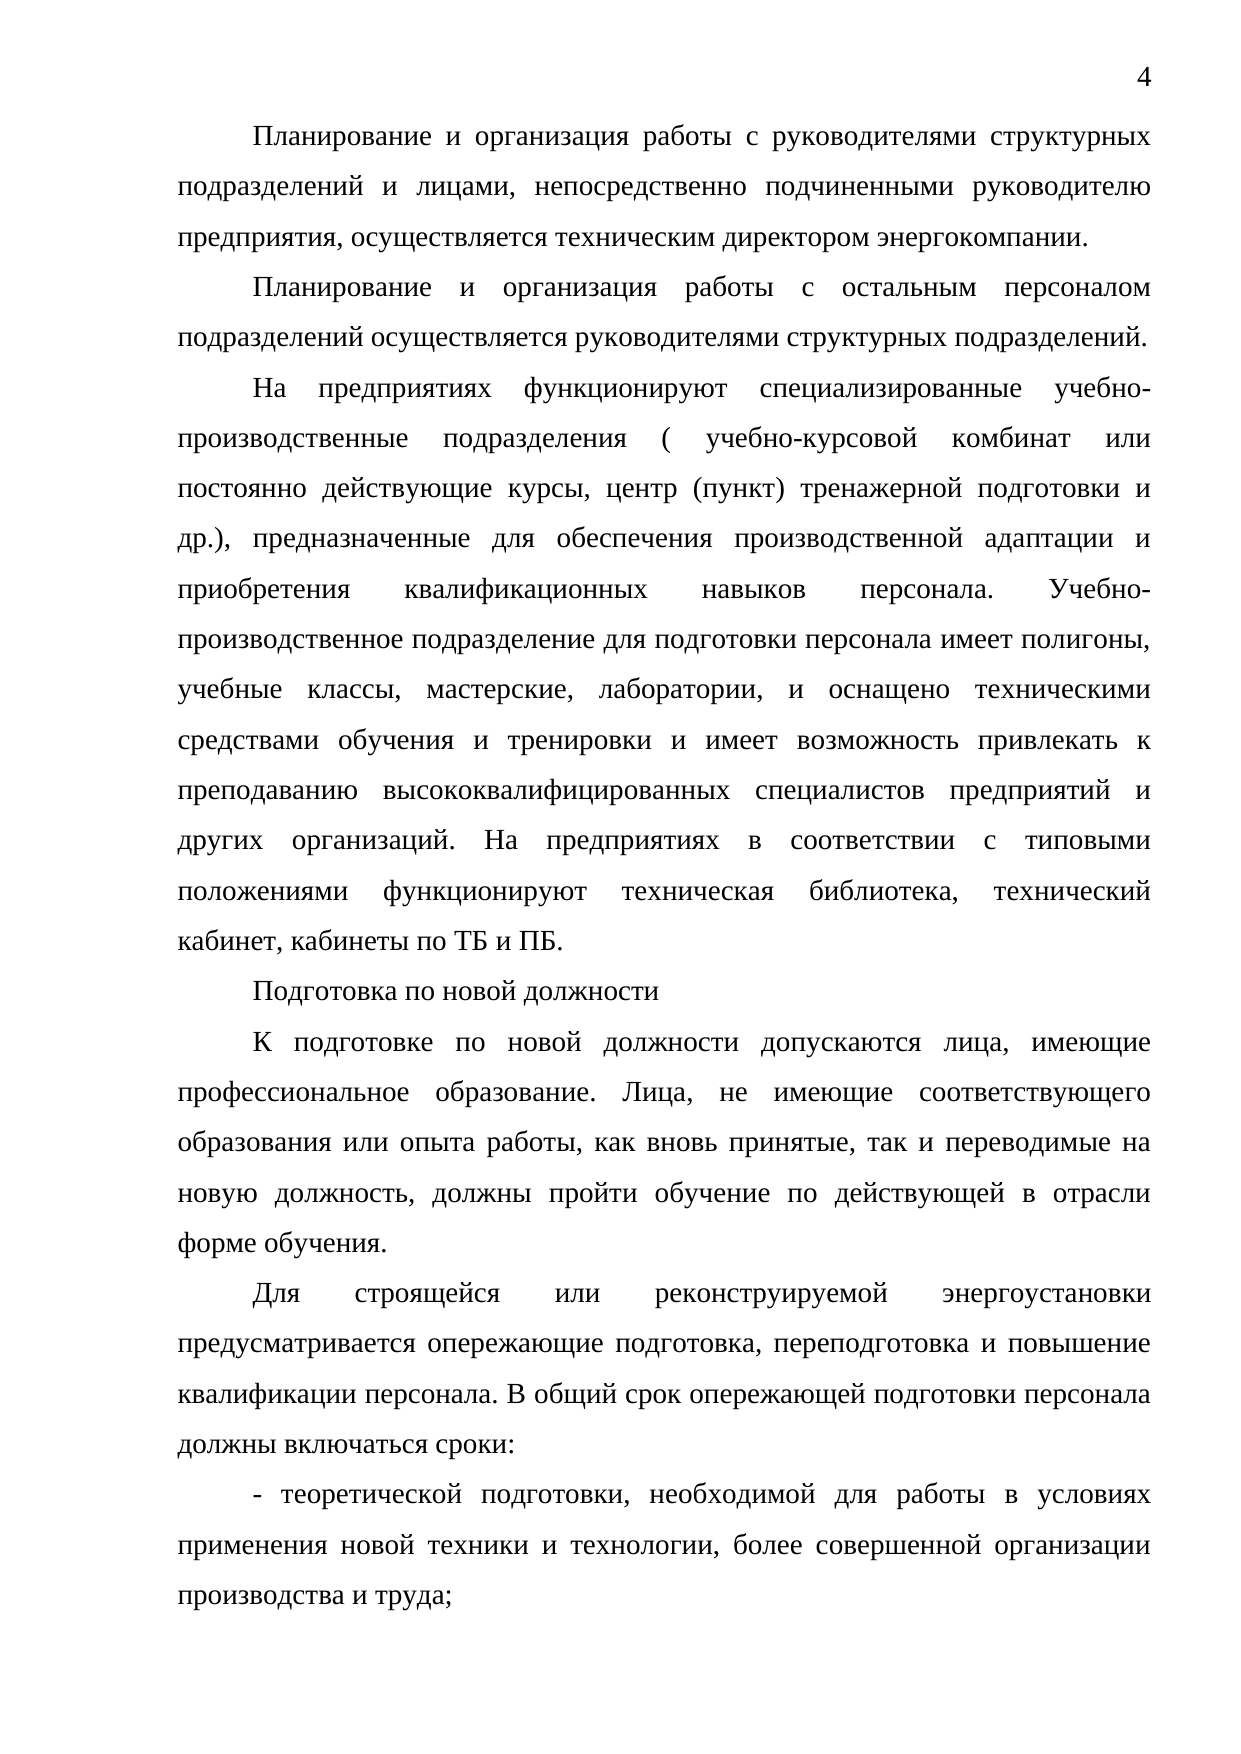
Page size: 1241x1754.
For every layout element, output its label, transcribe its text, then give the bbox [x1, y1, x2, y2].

text - теоретической подготовки, необходимой для работы в условиях применения новой техники и технологии, более совершенной организации производства и труда; [177, 1477, 1152, 1611]
text Для строящейся или реконструируемой энергоустановки предусматривается опережающие подготовка, переподготовка и повышение квалификации персонала. В общий срок опережающей подготовки персонала должны включаться сроки: [177, 1275, 1152, 1460]
text К подготовке по новой должности допускаются лица, имеющие профессиональное образование. Лица, не имеющие соответствующего образования или опыта работы, как вновь принятые, так и переводимые на новую должность, должны пройти обучение по действующей в отрасли форме обучения. [177, 1024, 1152, 1258]
text Планирование и организация работы с остальным персоналом подразделений осуществляется руководителями структурных подразделений. [177, 269, 1152, 353]
text На предприятиях функционируют специализированные учебно-производственные подразделения ( учебно-курсовой комбинат или постоянно действующие курсы, центр (пункт) тренажерной подготовки и др.), предназначенные для обеспечения производственной адаптации и приобретения квалификационных навыков персонала. Учебно-производственное подразделение для подготовки персонала имеет полигоны, учебные классы, мастерские, лаборатории, и оснащено техническими средствами обучения и тренировки и имеет возможность привлекать к преподаванию высококвалифицированных специалистов предприятий и других организаций. На предприятиях в соответствии с типовыми положениями функционируют техническая библиотека, технический кабинет, кабинеты по ТБ и ПБ. [177, 370, 1152, 957]
text Подготовка по новой должности [177, 973, 1152, 1007]
text Планирование и организация работы с руководителями структурных подразделений и лицами, непосредственно подчиненными руководителю предприятия, осуществляется техническим директором энергокомпании. [177, 118, 1152, 252]
